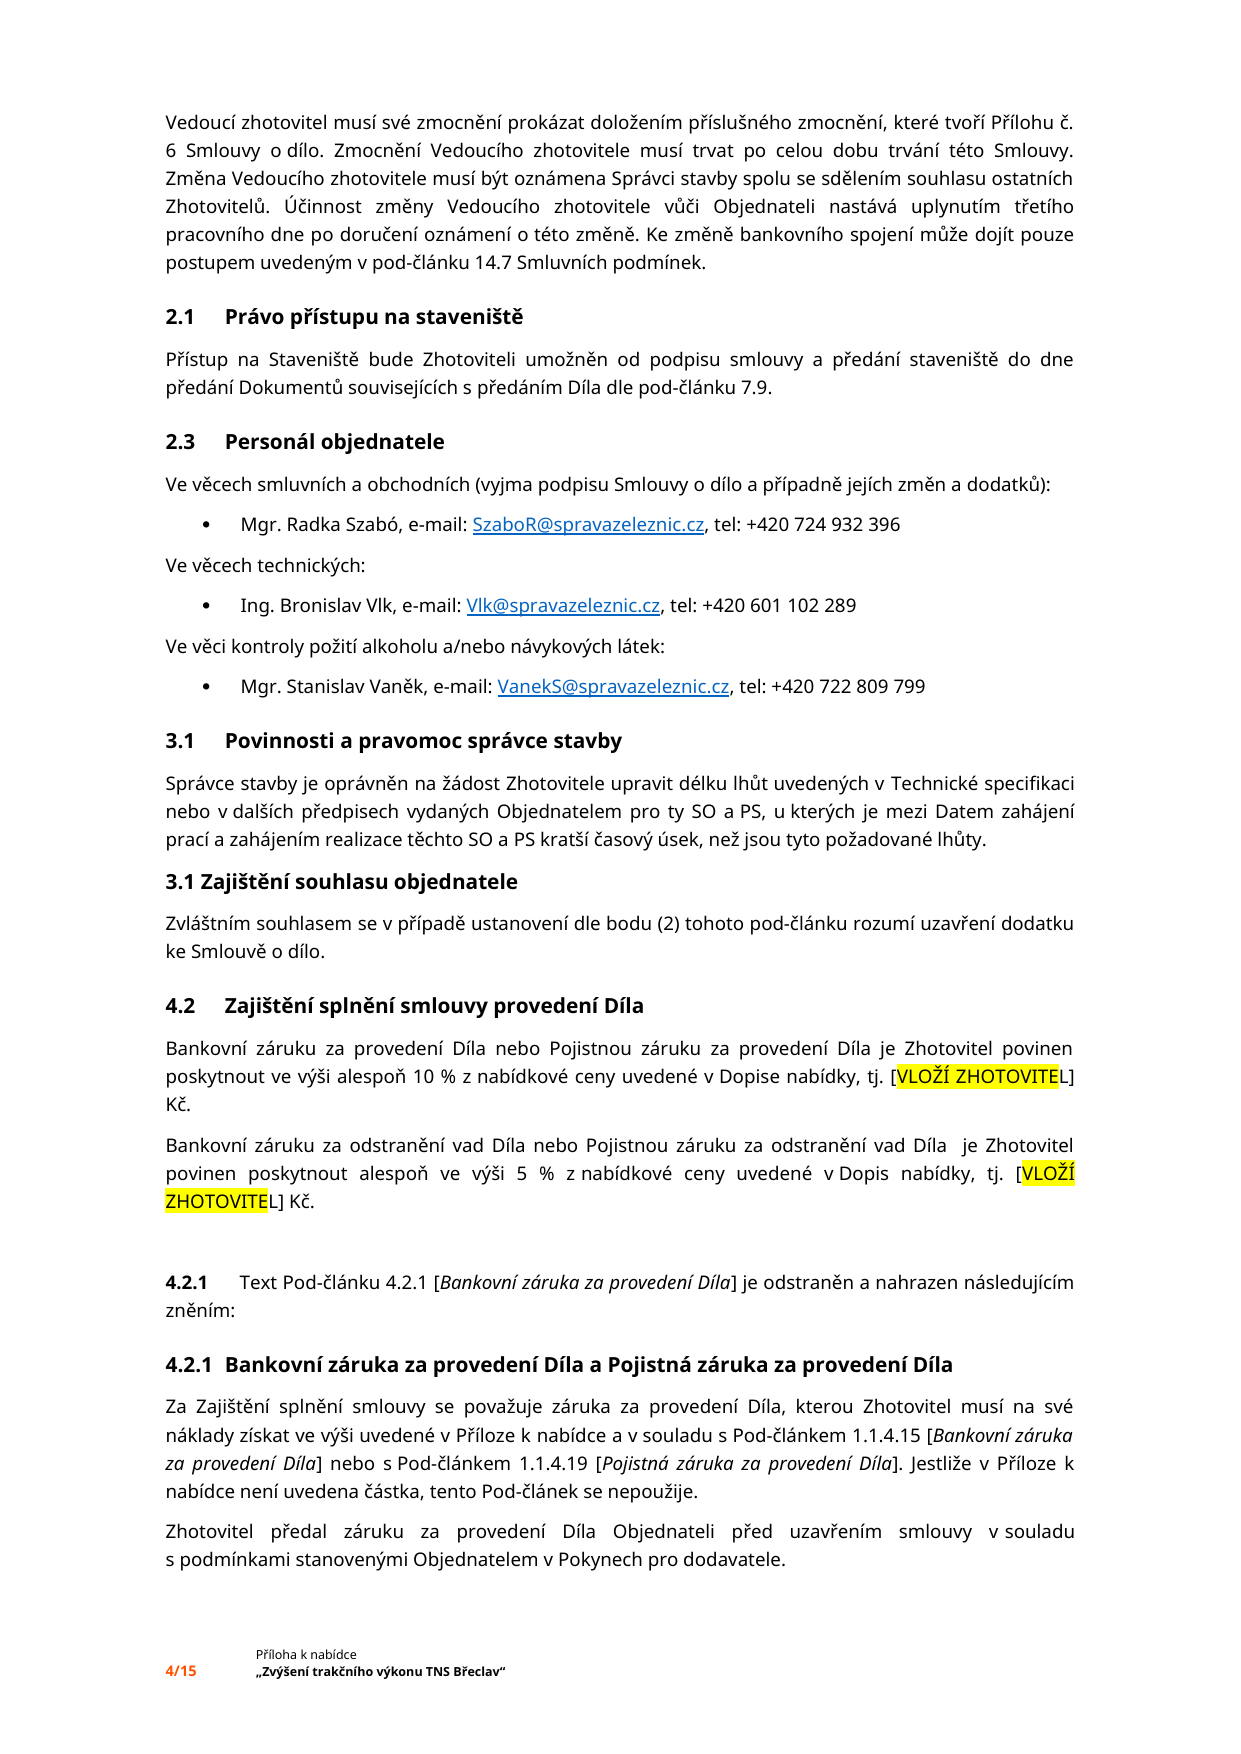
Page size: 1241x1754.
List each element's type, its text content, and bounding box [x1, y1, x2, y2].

list Mgr. Radka Szabó, e-mail: SzaboR@spravazeleznic.cz, tel: +420 724 932 396 [203, 511, 1075, 537]
list Bankovní záruku za provedení Díla nebo Pojistnou záruku za provedení Díla je Zhotovitel povinen poskytnout ve výši alespoň 10 % z nabídkové ceny uvedené v Dopise nabídky, tj. [VLOŽÍ ZHOTOVITEL] Kč. [165, 1035, 1075, 1117]
text Ve věci kontroly požití alkoholu a/nebo návykových látek: [165, 633, 1075, 658]
text Bankovní záruku za odstranění vad Díla nebo Pojistnou záruku za odstranění vad Díla je Zhotovitel povinen poskytnout alespoň ve výši 5 % z nabídkové ceny uvedené v Dopis nabídky, tj. [VLOŽÍ ZHOTOVITEL] Kč. [165, 1132, 1075, 1213]
text 2.1 Právo přístupu na staveniště [165, 302, 1075, 331]
list Ing. Bronislav Vlk, e-mail: Vlk@spravazeleznic.cz, tel: +420 601 102 289 [203, 592, 1075, 618]
text 3.1 Povinnosti a pravomoc správce stavby [165, 727, 1075, 755]
text 2.3 Personál objednatele [165, 427, 1075, 456]
list Mgr. Stanislav Vaněk, e-mail: VanekS@spravazeleznic.cz, tel: +420 722 809 799 [203, 673, 1075, 699]
text 4.2.1 Bankovní záruka za provedení Díla a Pojistná záruka za provedení Díla [165, 1350, 1075, 1378]
text 4.2.1 Text Pod-článku 4.2.1 [Bankovní záruka za provedení Díla] je odstraněn a nahrazen následujícím zněním: [165, 1269, 1075, 1323]
text Za Zajištění splnění smlouvy se považuje záruka za provedení Díla, kterou Zhotovitel musí na své náklady získat ve výši uvedené v Příloze k nabídce a v souladu s Pod-článkem 1.1.4.15 [Bankovní záruka za provedení Díla] nebo s Pod-článkem 1.1.4.19 [Pojistná záruka za provedení Díla]. Jestliže v Příloze k nabídce není uvedena částka, tento Pod-článek se nepoužije. [165, 1394, 1075, 1503]
text 3.1 Zajištění souhlasu objednatele [165, 867, 1075, 895]
text Správce stavby je oprávněn na žádost Zhotovitele upravit délku lhůt uvedených v Technické specifikaci nebo v dalších předpisech vydaných Objednatelem pro ty SO a PS, u kterých je mezi Datem zahájení prací a zahájením realizace těchto SO a PS kratší časový úsek, než jsou tyto požadované lhůty. [165, 770, 1075, 852]
text Vedoucí zhotovitel musí své zmocnění prokázat doložením příslušného zmocnění, které tvoří Přílohu č. 6 Smlouvy o dílo. Zmocnění Vedoucího zhotovitele musí trvat po celou dobu trvání této Smlouvy. Změna Vedoucího zhotovitele musí být oznámena Správci stavby spolu se sdělením souhlasu ostatních Zhotovitelů. Účinnost změny Vedoucího zhotovitele vůči Objednateli nastává uplynutím třetího pracovního dne po doručení oznámení o této změně. Ke změně bankovního spojení může dojít pouze postupem uvedeným v pod-článku 14.7 Smluvních podmínek. [165, 109, 1075, 275]
text 4.2 Zajištění splnění smlouvy provedení Díla [165, 992, 1075, 1020]
text Ve věcech smluvních a obchodních (vyjma podpisu Smlouvy o dílo a případně jejích změn a dodatků): [165, 471, 1075, 496]
text Zhotovitel předal záruku za provedení Díla Objednateli před uzavřením smlouvy v souladu s podmínkami stanovenými Objednatelem v Pokynech pro dodavatele. [165, 1518, 1075, 1572]
text Zvláštním souhlasem se v případě ustanovení dle bodu (2) tohoto pod-článku rozumí uzavření dodatku ke Smlouvě o dílo. [165, 911, 1075, 964]
text Přístup na Staveniště bude Zhotoviteli umožněn od podpisu smlouvy a předání staveniště do dne předání Dokumentů souvisejících s předáním Díla dle pod-článku 7.9. [165, 346, 1075, 400]
text Ve věcech technických: [165, 552, 1075, 577]
